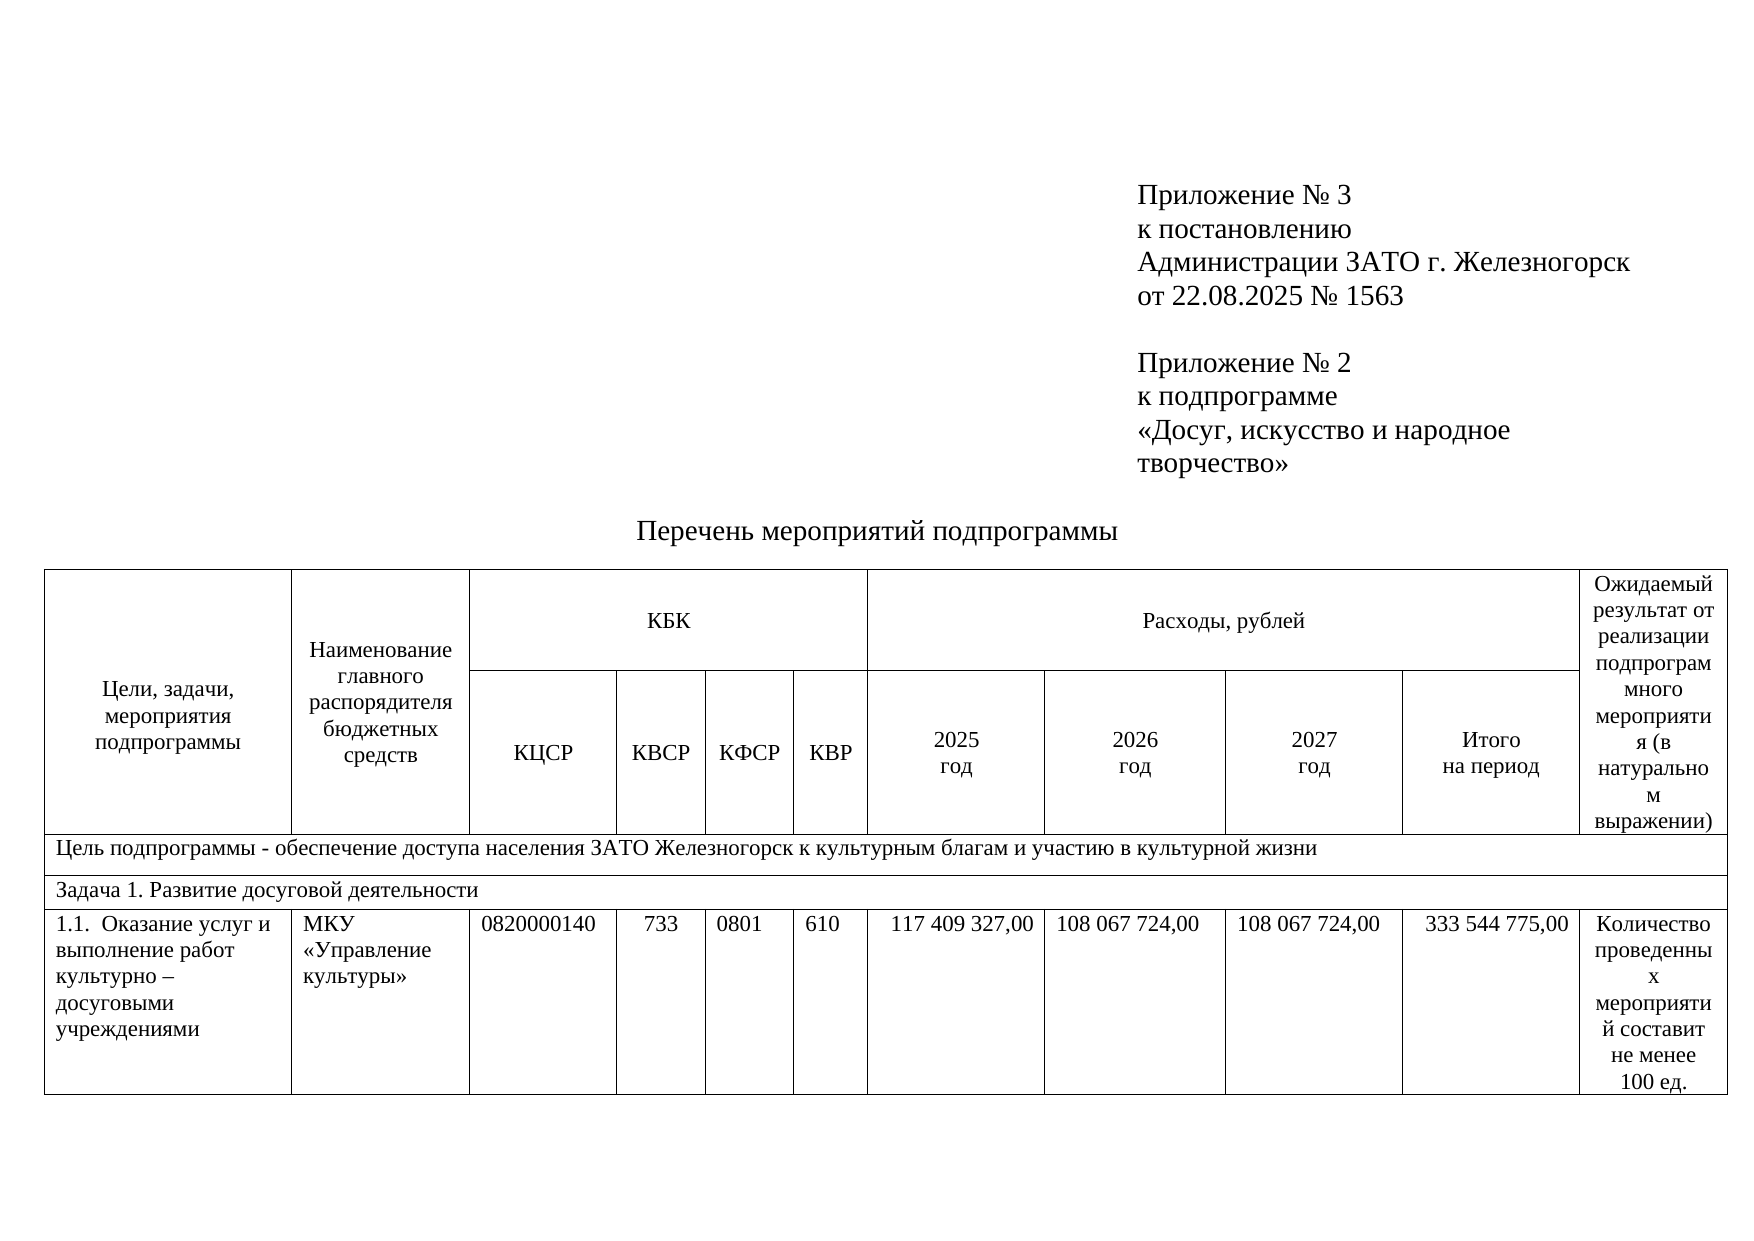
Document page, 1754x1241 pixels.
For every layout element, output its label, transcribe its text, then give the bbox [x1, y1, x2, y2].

table_header Цели, задачи, мероприятия подпрограммы [45, 570, 291, 833]
table_header Расходы, рублей [868, 570, 1579, 670]
table_cell Задача 1. Развитие досуговой деятельности [45, 876, 1727, 909]
table_cell Цель подпрограммы - обеспечение доступа населения ЗАТО Железногорск к культурным благам и участию в культурной жизни [45, 835, 1727, 875]
text к подпрограмме «Досуг, искусство и народное творчество» [1137, 378, 1636, 479]
table_cell КФСР [706, 671, 793, 833]
table_cell 733 [617, 910, 705, 1094]
text Администрации ЗАТО г. Железногорск [1137, 244, 1636, 278]
table_header Наименование главного распорядителя бюджетных средств [292, 570, 469, 833]
table_cell 333 544 775,00 [1403, 910, 1579, 1094]
table_header КБК [470, 570, 867, 670]
table_cell 2027 год [1226, 671, 1402, 833]
text Приложение № 3 [1137, 177, 1636, 211]
table_cell 2026 год [1045, 671, 1225, 833]
table_cell 2025 год [868, 671, 1044, 833]
table_cell 0820000140 [470, 910, 616, 1094]
text Перечень мероприятий подпрограммы [118, 513, 1636, 546]
table_cell 610 [794, 910, 867, 1094]
table_header Ожидаемый результат от реализации подпрограммного мероприятия (в натуральном выражении) [1580, 570, 1727, 833]
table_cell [292, 910, 469, 1094]
table_cell 1.1. Оказание услуг и выполнение работ культурно – досуговыми учреждениями [45, 910, 291, 1094]
text от 22.08.2025 № 1563 [1137, 278, 1636, 311]
text к постановлению [1137, 211, 1636, 244]
table_cell 0801 [706, 910, 793, 1094]
table_cell 108 067 724,00 [1045, 910, 1225, 1094]
table_cell 108 067 724,00 [1226, 910, 1402, 1094]
text Приложение № 2 [1137, 345, 1636, 378]
table_cell КЦСР [470, 671, 616, 833]
table_cell КВР [794, 671, 867, 833]
table_cell 117 409 327,00 [868, 910, 1044, 1094]
table_cell Итого на период [1403, 671, 1579, 833]
table_cell КВСР [617, 671, 705, 833]
table_cell Количество проведенных мероприятий составит не менее 100 ед. [1580, 910, 1727, 1094]
